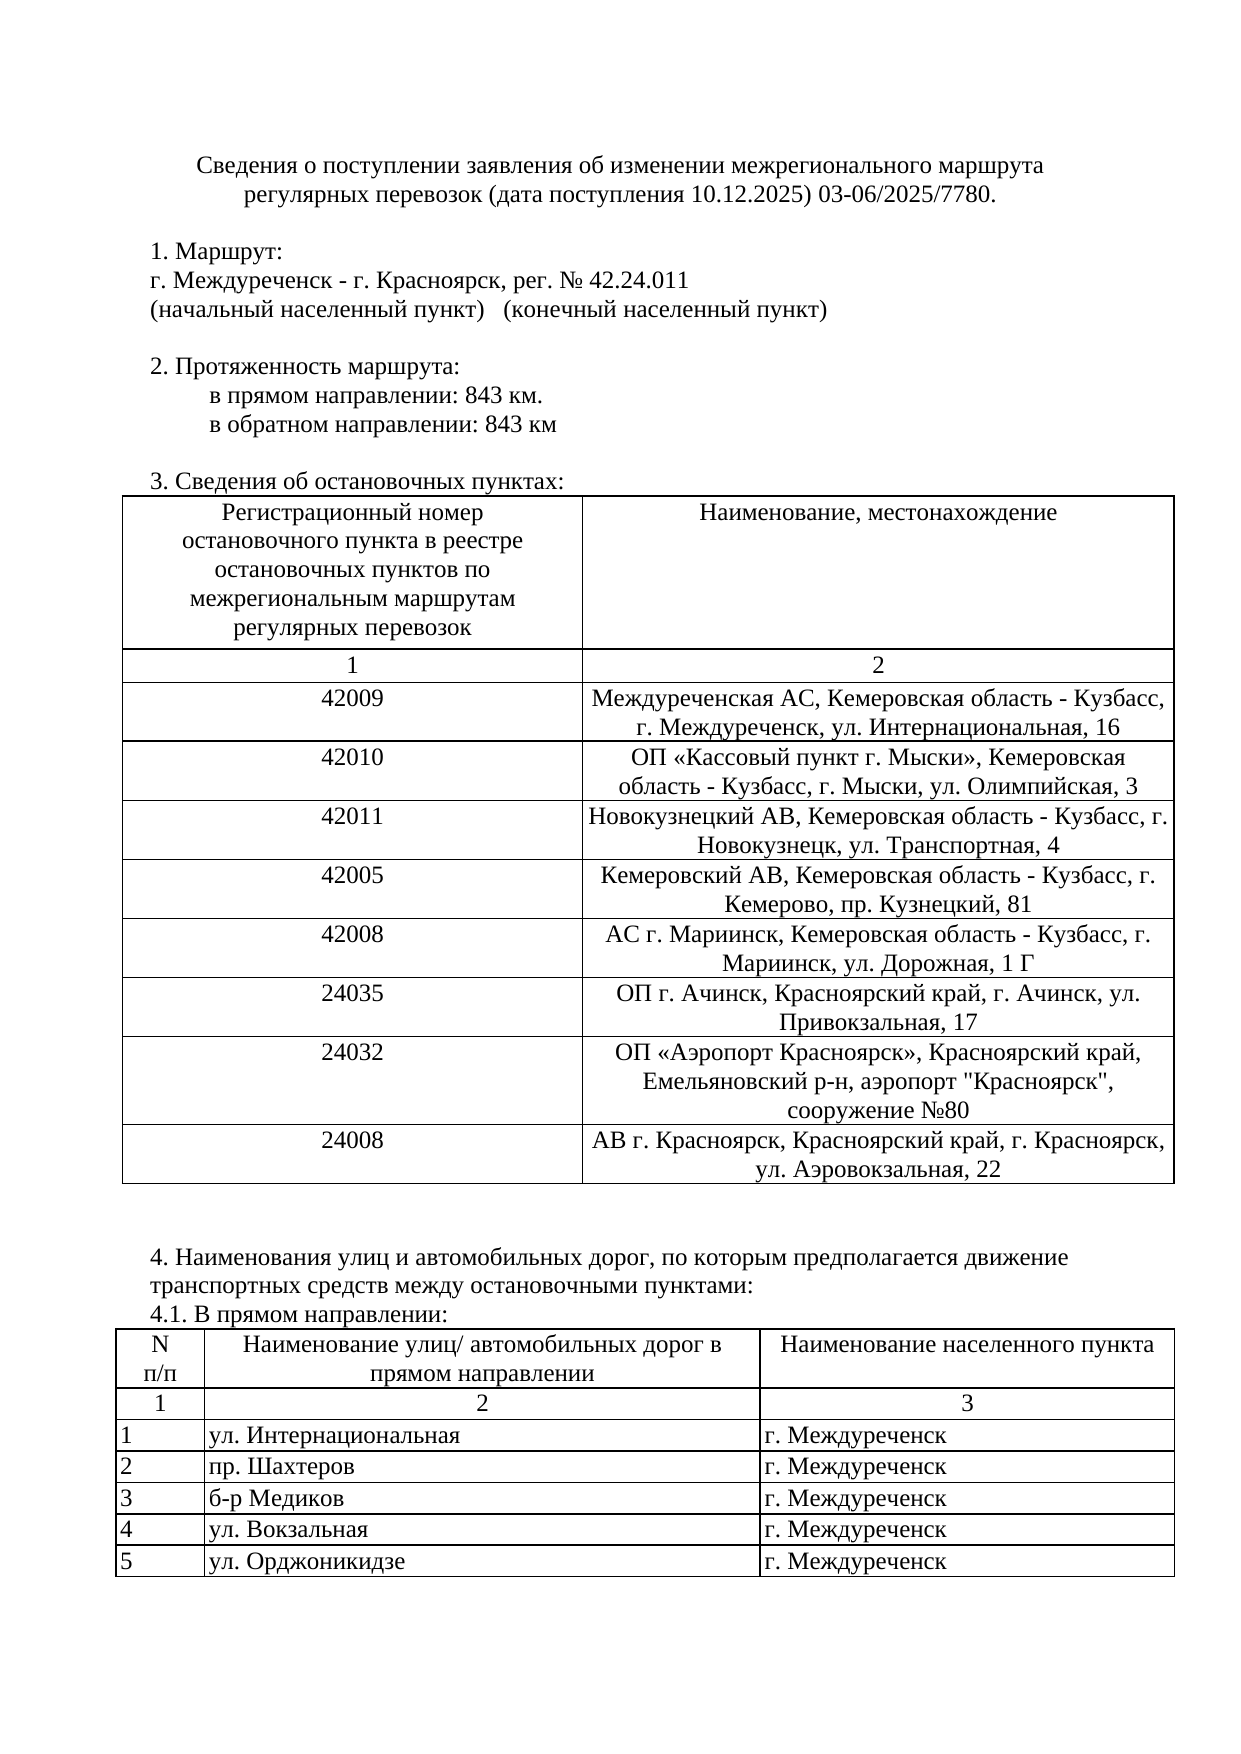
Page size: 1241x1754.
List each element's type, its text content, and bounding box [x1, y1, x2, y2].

table_cell 42011 [123, 801, 582, 858]
table_cell Междуреченская АС, Кемеровская область - Кузбасс, г. Междуреченск, ул. Интернациональная, 16 [583, 683, 1173, 740]
table_cell 24032 [123, 1037, 582, 1123]
table_cell г. Междуреченск [761, 1452, 1174, 1481]
table_cell 1 [117, 1389, 204, 1418]
table_cell г. Междуреченск [761, 1420, 1174, 1450]
table_cell 1 [123, 650, 582, 681]
table_header N п/п [117, 1330, 204, 1387]
table_cell г. Междуреченск [761, 1546, 1174, 1576]
table_cell пр. Шахтеров [205, 1452, 759, 1481]
table_cell ОП «Кассовый пункт г. Мыски», Кемеровская область - Кузбасс, г. Мыски, ул. Олимпийская, 3 [583, 742, 1173, 799]
table_cell АВ г. Красноярск, Красноярский край, г. Красноярск, ул. Аэровокзальная, 22 [583, 1125, 1173, 1183]
text в прямом направлении: 843 км. [150, 380, 1090, 409]
table_cell 24035 [123, 978, 582, 1036]
table_cell ОП «Аэропорт Красноярск», Красноярский край, Емельяновский р-н, аэропорт "Красноярск", сооружение №80 [583, 1037, 1173, 1123]
table_cell ул. Орджоникидзе [205, 1546, 759, 1576]
table_cell ул. Вокзальная [205, 1515, 759, 1544]
table_cell 24008 [123, 1125, 582, 1183]
table_cell г. Междуреченск [761, 1483, 1174, 1513]
table_cell Новокузнецкий АВ, Кемеровская область - Кузбасс, г. Новокузнецк, ул. Транспортная, 4 [583, 801, 1173, 858]
table_header Наименование населенного пункта [761, 1330, 1174, 1387]
text 2. Протяженность маршрута: [150, 351, 1090, 380]
table_cell 3 [117, 1483, 204, 1513]
table_header Регистрационный номер остановочного пункта в реестре остановочных пунктов по межрегиональным маршрутам регулярных перевозок [123, 497, 582, 648]
text 4.1. В прямом направлении: [150, 1299, 1090, 1328]
table_cell 2 [117, 1452, 204, 1481]
text в обратном направлении: 843 км [150, 409, 1090, 437]
table_cell 4 [117, 1515, 204, 1544]
table_cell 1 [117, 1420, 204, 1450]
text Сведения о поступлении заявления об изменении межрегионального маршрута регулярных перевозок (дата поступления 10.12.2025) 03-06/2025/7780. [150, 150, 1090, 207]
table_cell б-р Медиков [205, 1483, 759, 1513]
text (начальный населенный пункт) (конечный населенный пункт) [150, 294, 1090, 322]
text 1. Маршрут: [150, 236, 1090, 265]
table_cell Кемеровский АВ, Кемеровская область - Кузбасс, г. Кемерово, пр. Кузнецкий, 81 [583, 860, 1173, 918]
text 4. Наименования улиц и автомобильных дорог, по которым предполагается движение транспортных средств между остановочными пунктами: [150, 1242, 1090, 1299]
table_cell г. Междуреченск [761, 1515, 1174, 1544]
table_header Наименование улиц/ автомобильных дорог в прямом направлении [205, 1330, 759, 1387]
table_cell 42009 [123, 683, 582, 740]
table_cell 2 [583, 650, 1173, 681]
table_cell 3 [761, 1389, 1174, 1418]
table_cell 42005 [123, 860, 582, 918]
text 3. Сведения об остановочных пунктах: [150, 466, 1090, 495]
table_cell АС г. Мариинск, Кемеровская область - Кузбасс, г. Мариинск, ул. Дорожная, 1 Г [583, 919, 1173, 977]
table_cell 2 [205, 1389, 759, 1418]
table_cell 42008 [123, 919, 582, 977]
table_cell ОП г. Ачинск, Красноярский край, г. Ачинск, ул. Привокзальная, 17 [583, 978, 1173, 1036]
table_header Наименование, местонахождение [583, 497, 1173, 648]
table_cell 5 [117, 1546, 204, 1576]
table_cell 42010 [123, 742, 582, 799]
table_cell ул. Интернациональная [205, 1420, 759, 1450]
text г. Междуреченск - г. Красноярск, рег. № 42.24.011 [150, 265, 1090, 294]
